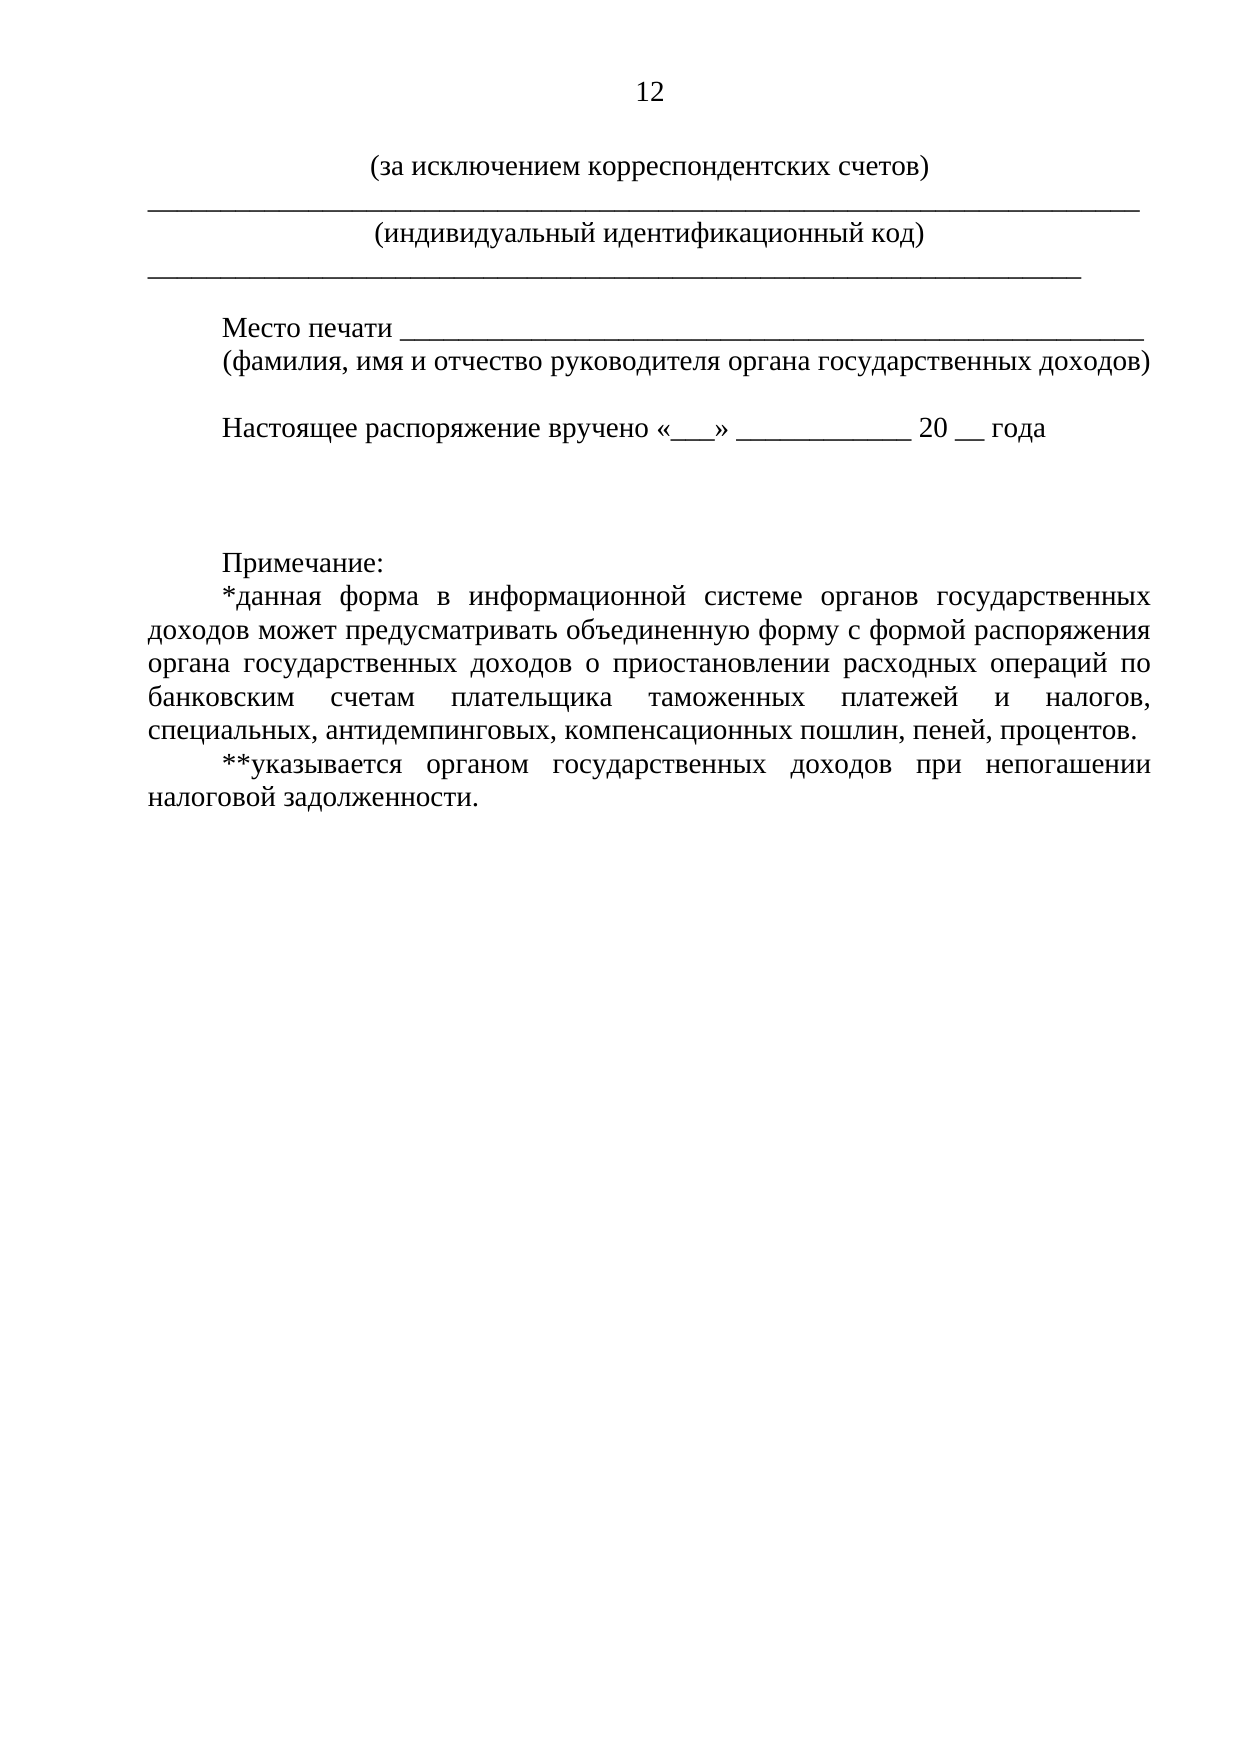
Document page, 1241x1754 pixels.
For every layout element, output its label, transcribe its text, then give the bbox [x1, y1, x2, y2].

text Настоящее распоряжение вручено «___» ____________ 20 __ года [148, 411, 1152, 444]
text Примечание: [148, 545, 1152, 578]
text ________________________________________________________________ [148, 248, 1152, 310]
text ____________________________________________________________________ (индивидуальный идентификационный код) [148, 181, 1152, 248]
text (фамилия, имя и отчество руководителя органа государственных доходов) [148, 343, 1152, 377]
text *данная форма в информационной системе органов государственных доходов может предусматривать объединенную форму с формой распоряжения органа государственных доходов о приостановлении расходных операций по банковским счетам плательщика таможенных платежей и налогов, специальных, антидемпинговых, компенсационных пошлин, пеней, процентов. [148, 578, 1152, 746]
text (за исключением корреспондентских счетов) [148, 148, 1152, 181]
text **указывается органом государственных доходов при непогашении налоговой задолженности. [148, 746, 1152, 813]
text Место печати ___________________________________________________ [148, 310, 1152, 343]
